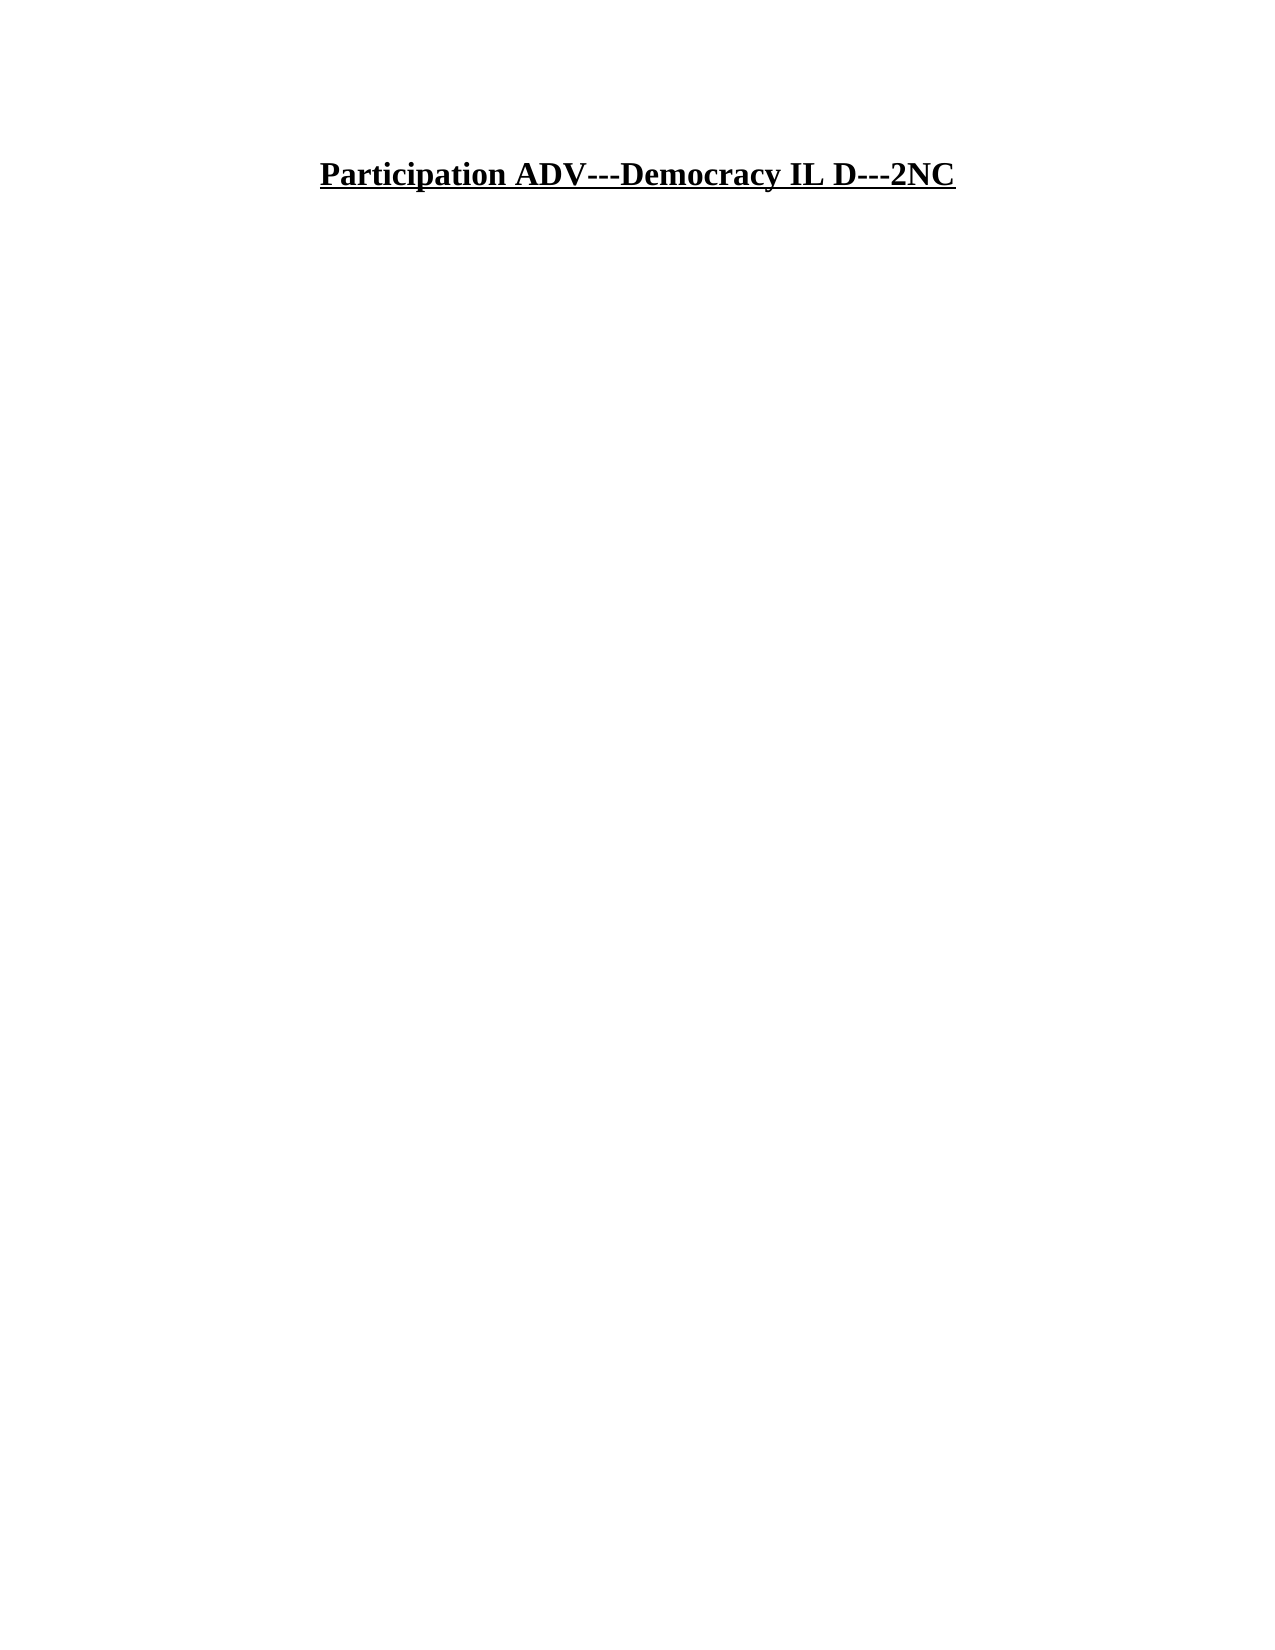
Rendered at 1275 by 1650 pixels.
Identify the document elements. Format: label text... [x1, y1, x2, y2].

subtitle Participation ADV---Democracy IL D---2NC [150, 154, 1125, 192]
